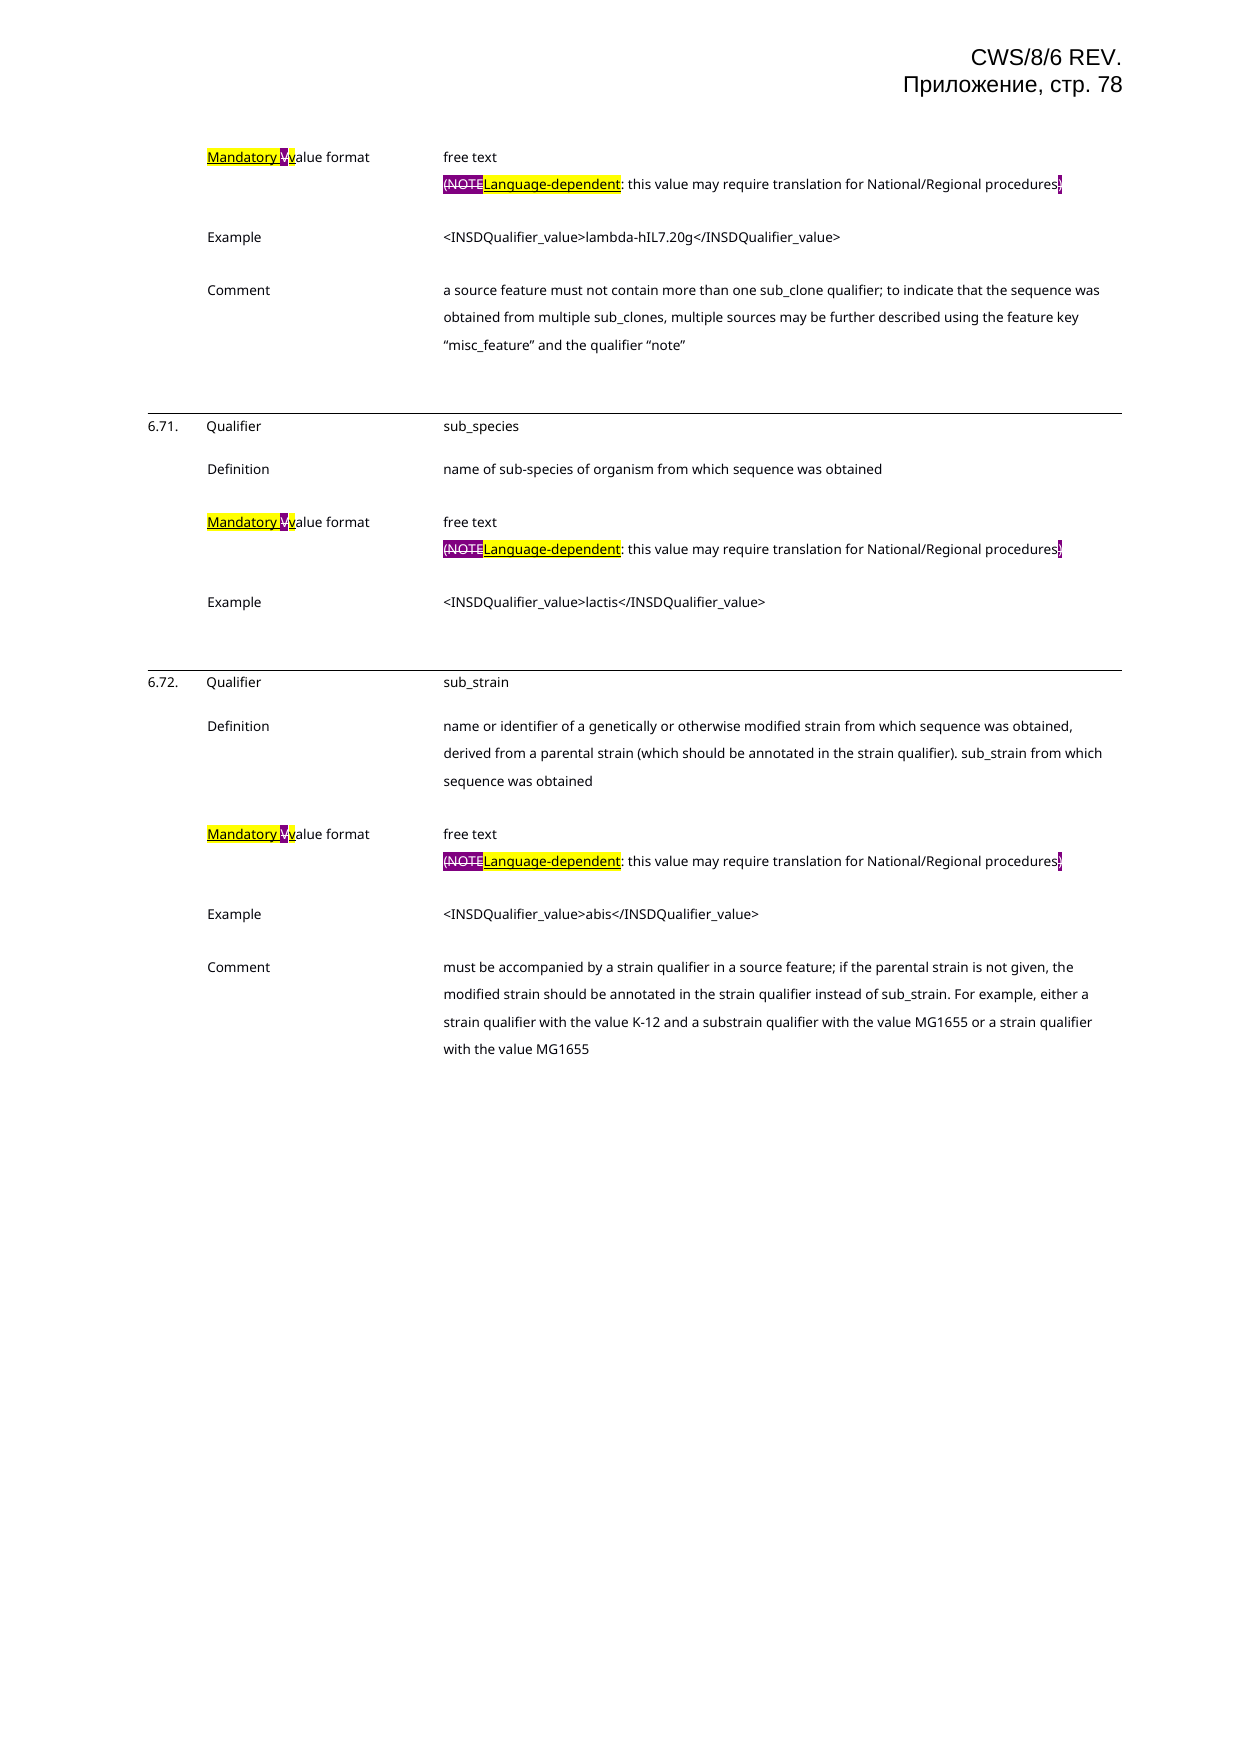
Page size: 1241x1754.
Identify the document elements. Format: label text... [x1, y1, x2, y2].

text Example <INSDQualifier_value>lambda-hIL7.20g</INSDQualifier_value> [207, 228, 1122, 246]
text Qualifier sub_strain [148, 671, 1122, 692]
text Definition name of sub-species of organism from which sequence was obtained [207, 460, 1122, 478]
text Definition name or identifier of a genetically or otherwise modified strain from which sequence was obtained, derived from a parental strain (which should be annotated in the strain qualifier). sub_strain from which sequence was obtained [207, 717, 1122, 791]
text Comment a source feature must not contain more than one sub_clone qualifier; to indicate that the sequence was obtained from multiple sub_clones, multiple sources may be further described using the feature key “misc_feature” and the qualifier “note” [207, 281, 1122, 354]
text Qualifier sub_species [148, 414, 1122, 435]
text Mandatory Vvalue format free text (NOTELanguage-dependent: this value may require translation for National/Regional procedures) [207, 148, 1122, 194]
text Example <INSDQualifier_value>abis</INSDQualifier_value> [207, 905, 1122, 923]
text Mandatory Vvalue format free text (NOTELanguage-dependent: this value may require translation for National/Regional procedures) [207, 512, 1122, 558]
text Comment must be accompanied by a strain qualifier in a source feature; if the parental strain is not given, the modified strain should be annotated in the strain qualifier instead of sub_strain. For example, either a strain qualifier with the value K-12 and a substrain qualifier with the value MG1655 or a strain qualifier with the value MG1655 [207, 957, 1122, 1059]
text Example <INSDQualifier_value>lactis</INSDQualifier_value> [207, 593, 1122, 611]
text Mandatory Vvalue format free text (NOTELanguage-dependent: this value may require translation for National/Regional procedures) [207, 825, 1122, 871]
